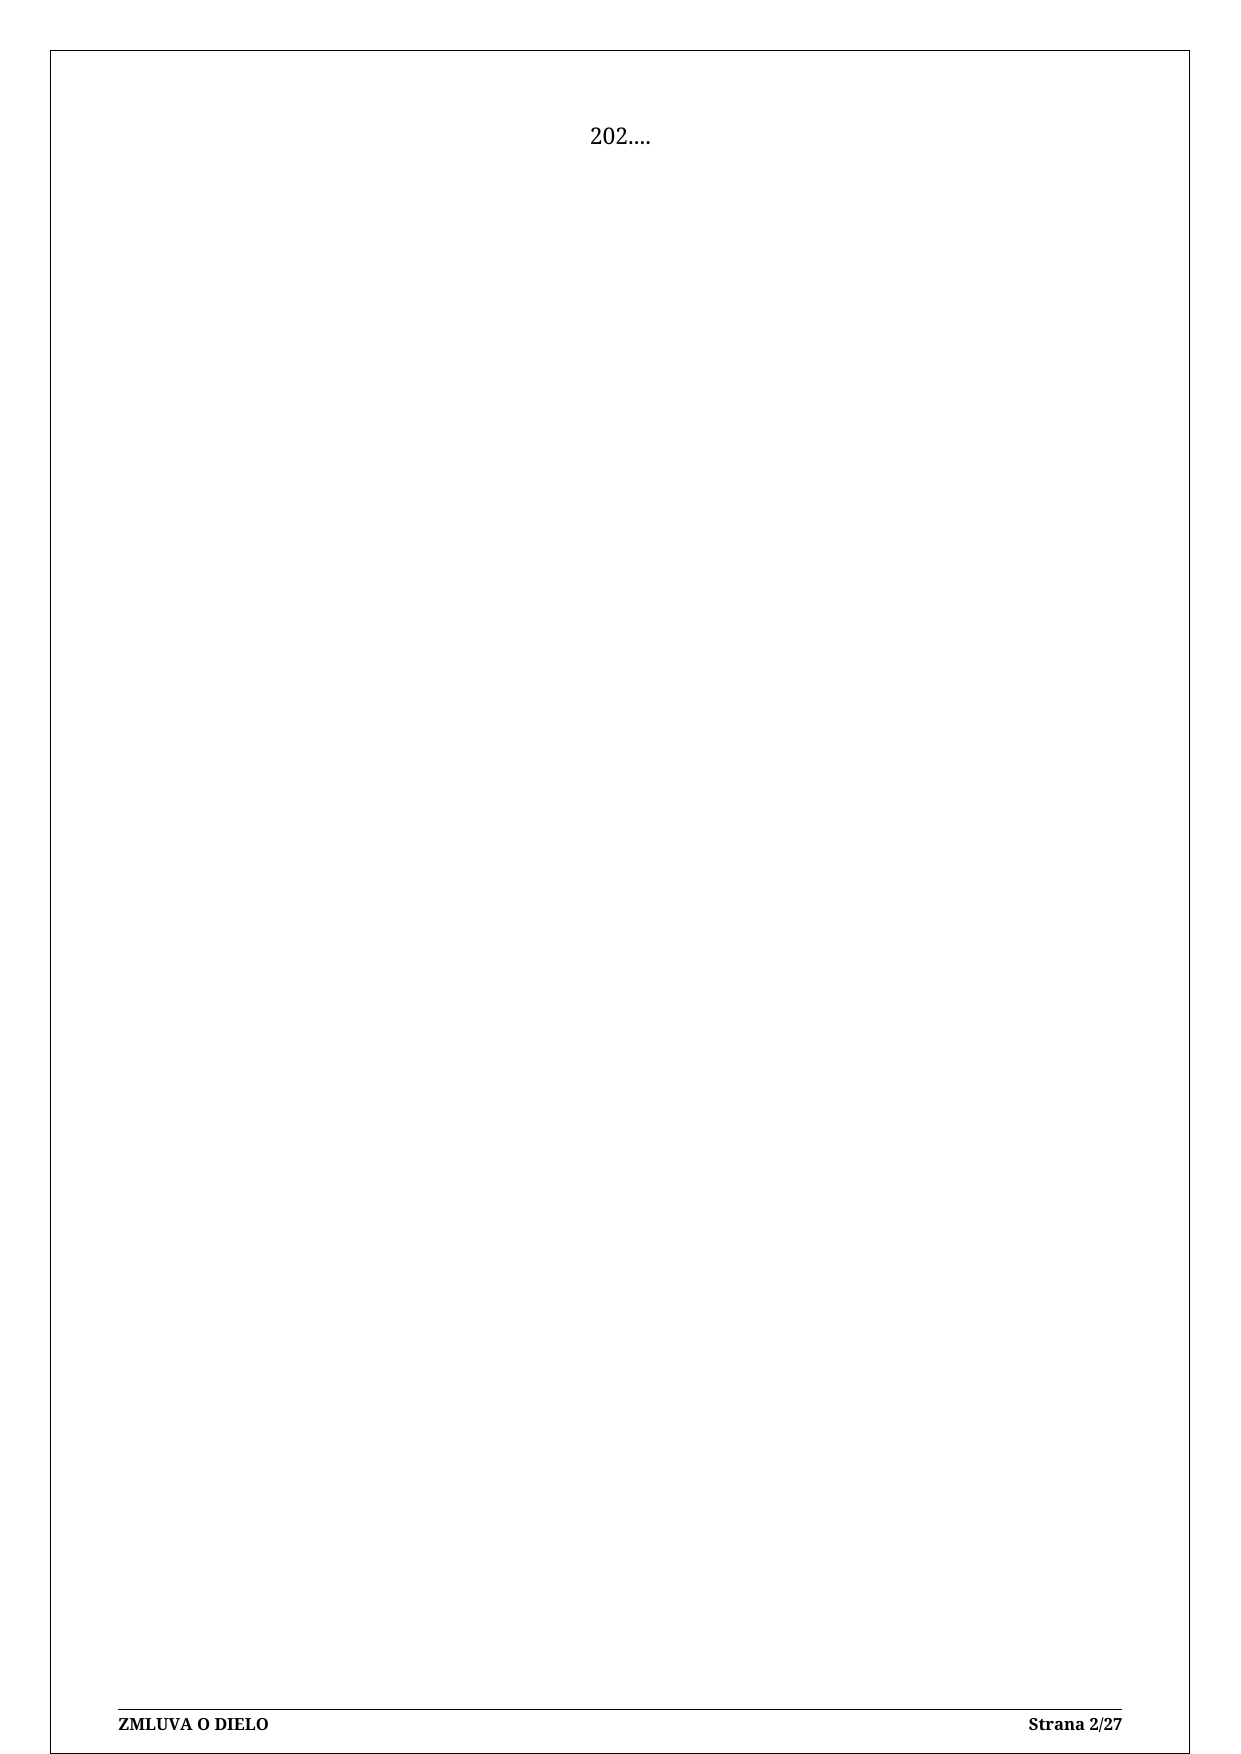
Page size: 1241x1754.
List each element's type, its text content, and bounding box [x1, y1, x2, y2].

text 202.... [118, 120, 1122, 151]
